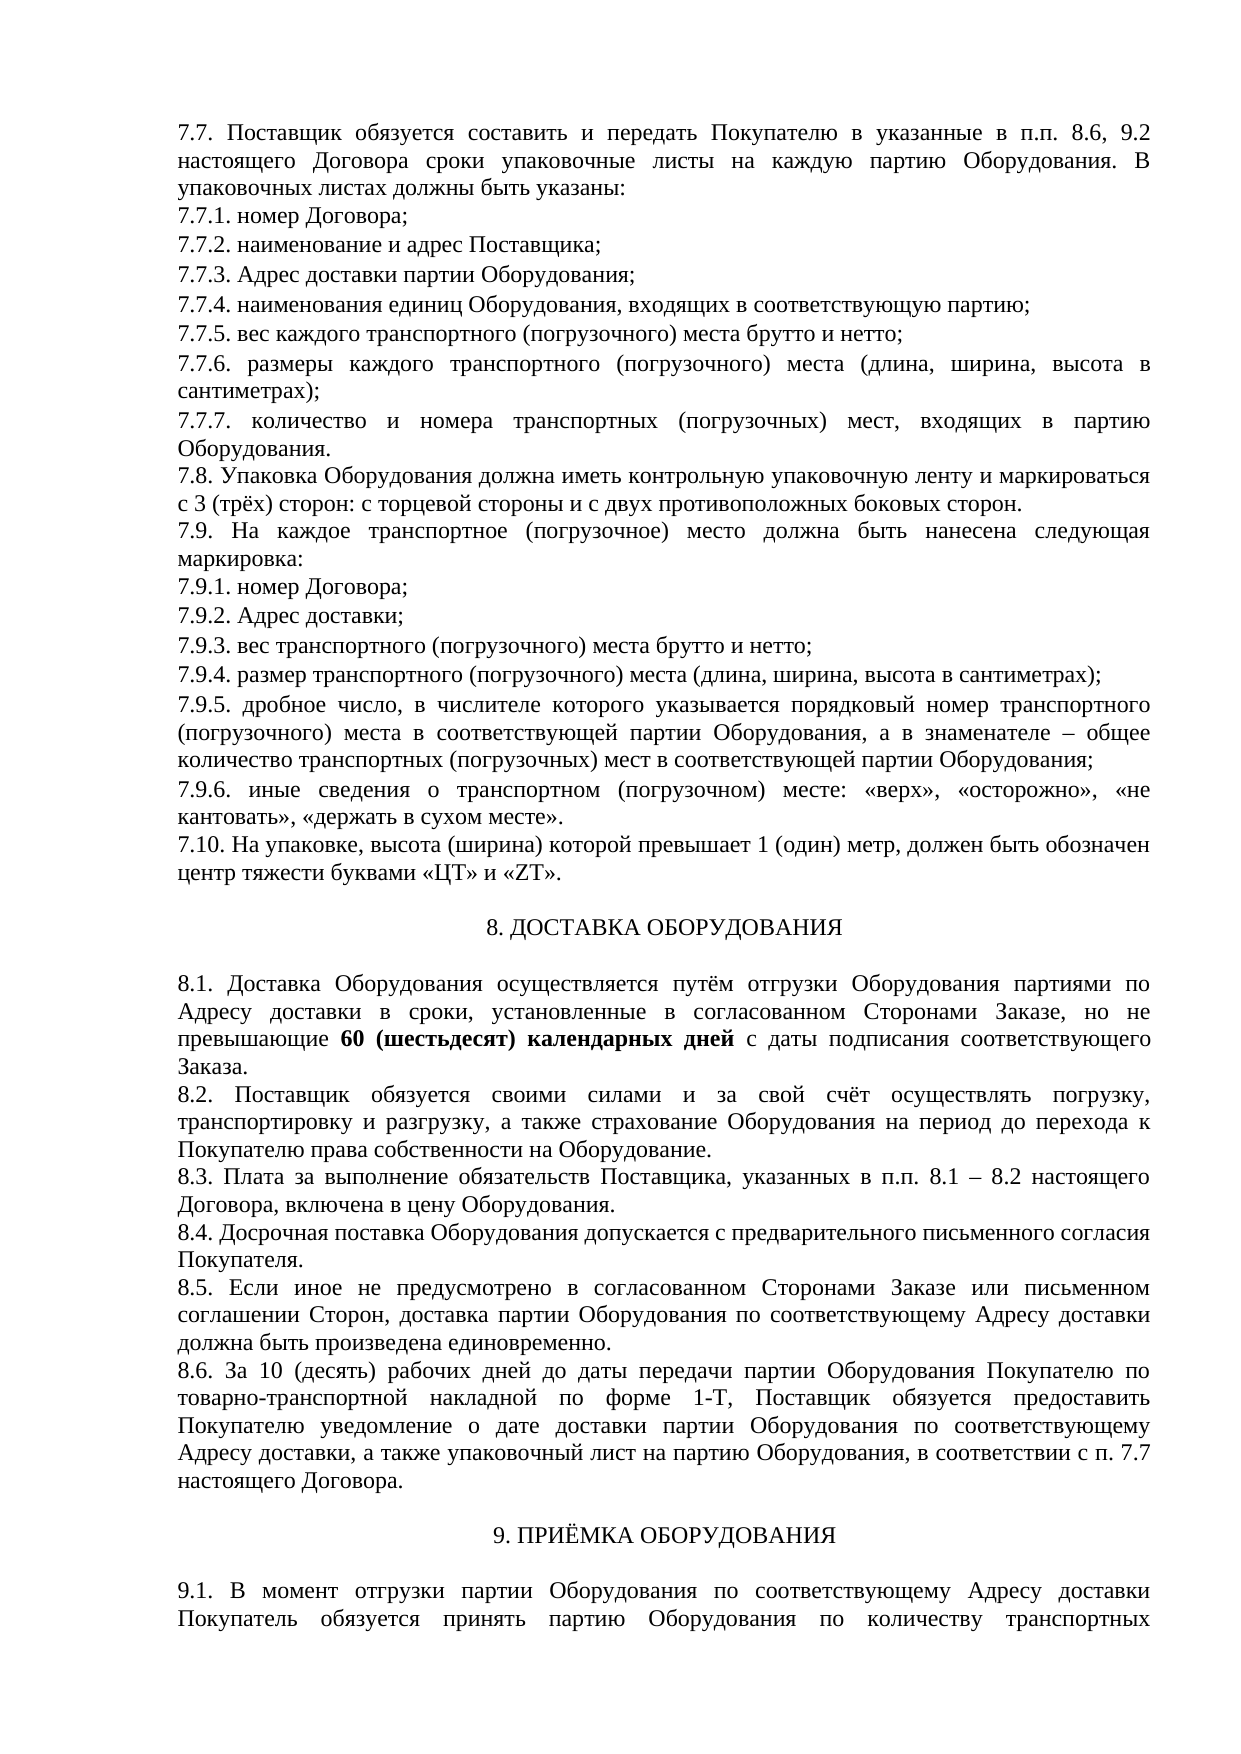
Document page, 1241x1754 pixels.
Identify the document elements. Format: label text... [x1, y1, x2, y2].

text 8.3. Плата за выполнение обязательств Поставщика, указанных в п.п. 8.1 – 8.2 настоящего Договора, включена в цену Оборудования. [177, 1162, 1152, 1218]
text 7.8. Упаковка Оборудования должна иметь контрольную упаковочную ленту и маркироваться с 3 (трёх) сторон: с торцевой стороны и с двух противоположных боковых сторон. [177, 461, 1152, 516]
text 7.9.3. вес транспортного (погрузочного) места брутто и нетто; [177, 631, 1152, 658]
text 7.7.3. Адрес доставки партии Оборудования; [177, 260, 1152, 288]
text 7.7.5. вес каждого транспортного (погрузочного) места брутто и нетто; [177, 319, 1152, 347]
text 7.9.6. иные сведения о транспортном (погрузочном) месте: «верх», «осторожно», «не кантовать», «держать в сухом месте». [177, 775, 1152, 830]
text 7.7.4. наименования единиц Оборудования, входящих в соответствующую партию; [177, 290, 1152, 317]
text 8.5. Если иное не предусмотрено в согласованном Сторонами Заказе или письменном соглашении Сторон, доставка партии Оборудования по соответствующему Адресу доставки должна быть произведена единовременно. [177, 1273, 1152, 1356]
text 8.2. Поставщик обязуется своими силами и за свой счёт осуществлять погрузку, транспортировку и разгрузку, а также страхование Оборудования на период до перехода к Покупателю права собственности на Оборудование. [177, 1079, 1152, 1162]
text 8. ДОСТАВКА ОБОРУДОВАНИЯ [177, 913, 1152, 940]
text 7.9.5. дробное число, в числителе которого указывается порядковый номер транспортного (погрузочного) места в соответствующей партии Оборудования, а в знаменателе – общее количество транспортных (погрузочных) мест в соответствующей партии Оборудования; [177, 690, 1152, 773]
text 7.7.7. количество и номера транспортных (погрузочных) мест, входящих в партию Оборудования. [177, 406, 1152, 461]
text 8.6. За 10 (десять) рабочих дней до даты передачи партии Оборудования Покупателю по товарно-транспортной накладной по форме 1-Т, Поставщик обязуется предоставить Покупателю уведомление о дате доставки партии Оборудования по соответствующему Адресу доставки, а также упаковочный лист на партию Оборудования, в соответствии с п. 7.7 настоящего Договора. [177, 1356, 1152, 1494]
text 8.1. Доставка Оборудования осуществляется путём отгрузки Оборудования партиями по Адресу доставки в сроки, установленные в согласованном Сторонами Заказе, но не превышающие 60 (шестьдесят) календарных дней с даты подписания соответствующего Заказа. [177, 969, 1152, 1079]
text 7.9.1. номер Договора; [177, 572, 1152, 599]
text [177, 1576, 1152, 1632]
text 9. ПРИЁМКА ОБОРУДОВАНИЯ [177, 1521, 1152, 1549]
text 7.9.4. размер транспортного (погрузочного) места (длина, ширина, высота в сантиметрах); [177, 660, 1152, 688]
text 7.10. На упаковке, высота (ширина) которой превышает 1 (один) метр, должен быть обозначен центр тяжести буквами «ЦТ» и «ZT». [177, 830, 1152, 885]
text 7.9.2. Адрес доставки; [177, 601, 1152, 629]
text 7.7.1. номер Договора; [177, 201, 1152, 228]
text 8.4. Досрочная поставка Оборудования допускается с предварительного письменного согласия Покупателя. [177, 1218, 1152, 1273]
text 7.7.2. наименование и адрес Поставщика; [177, 231, 1152, 258]
text 7.7. Поставщик обязуется составить и передать Покупателю в указанные в п.п. 8.6, 9.2 настоящего Договора сроки упаковочные листы на каждую партию Оборудования. В упаковочных листах должны быть указаны: [177, 118, 1152, 201]
text 7.7.6. размеры каждого транспортного (погрузочного) места (длина, ширина, высота в сантиметрах); [177, 349, 1152, 404]
text 7.9. На каждое транспортное (погрузочное) место должна быть нанесена следующая маркировка: [177, 516, 1152, 572]
